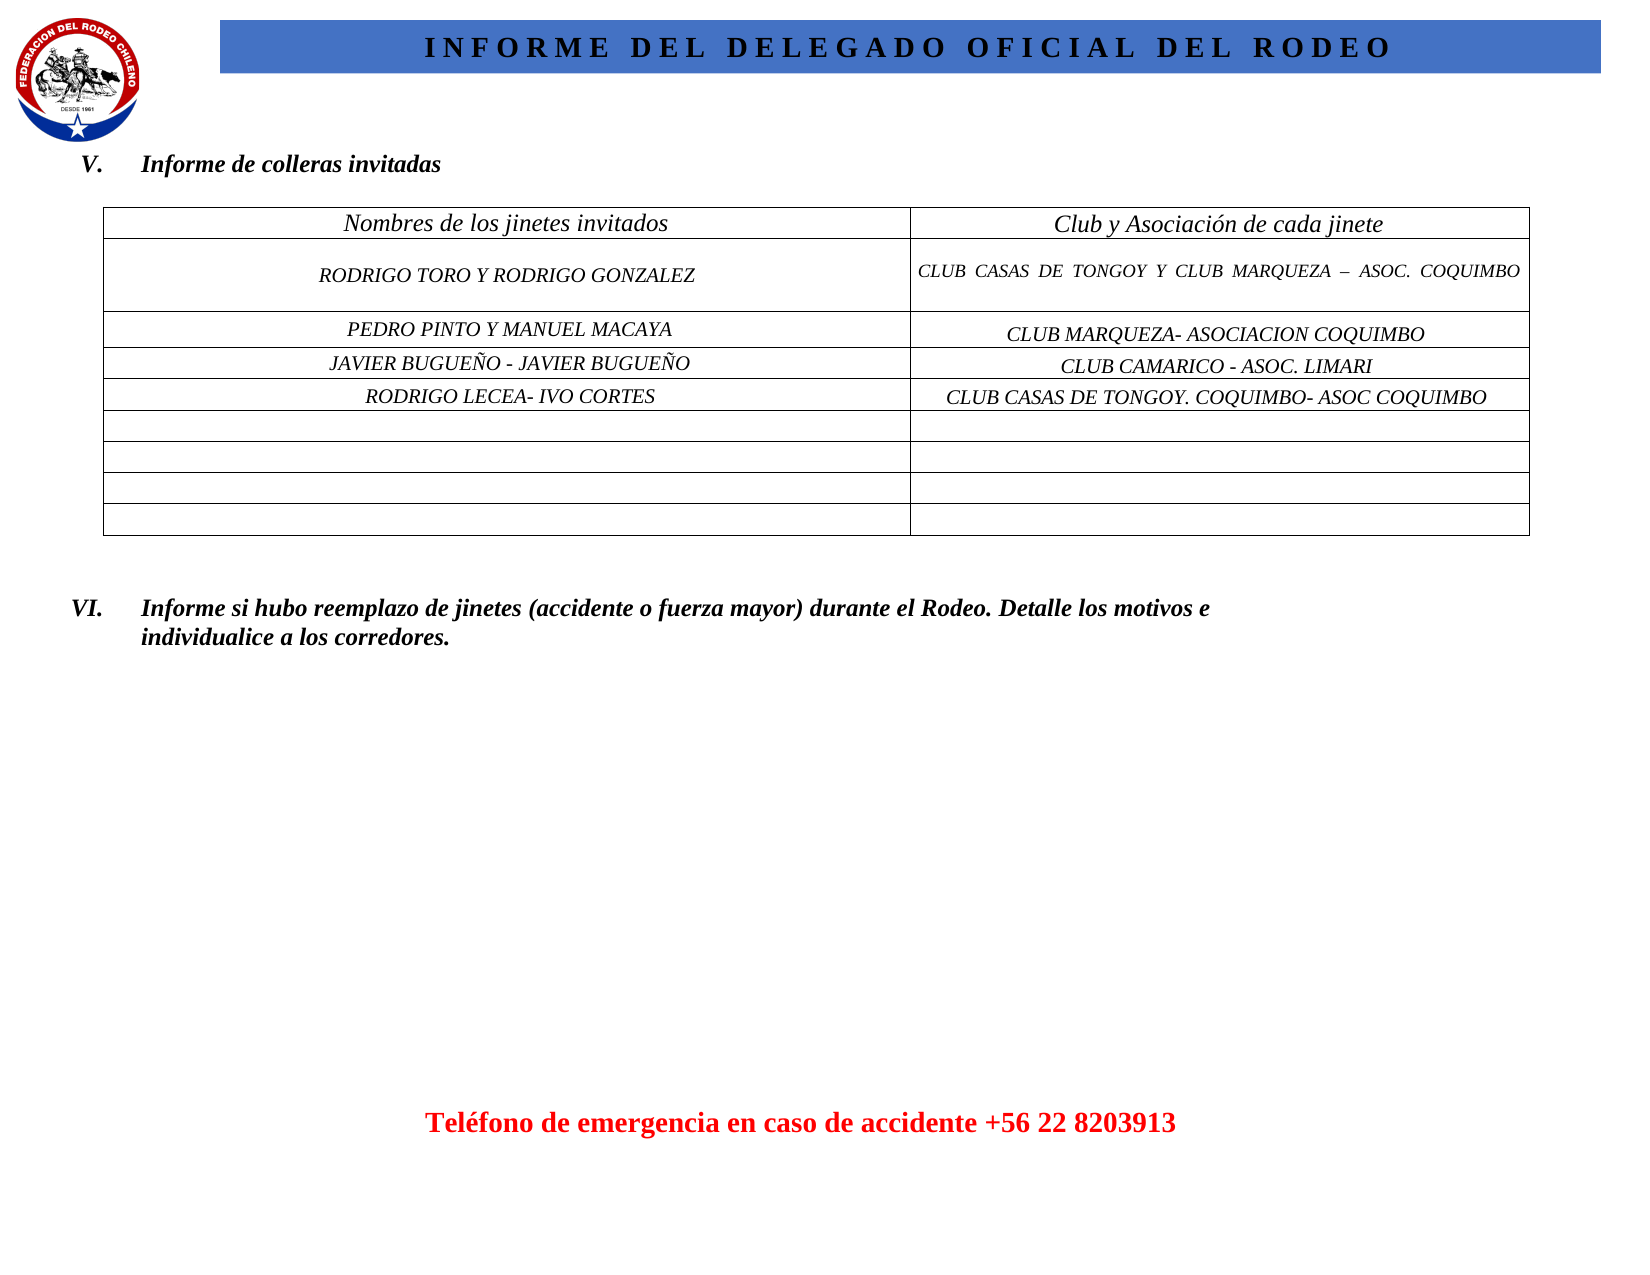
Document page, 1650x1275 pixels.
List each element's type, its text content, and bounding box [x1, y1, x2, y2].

table_header Nombres de los jinetes invitados [104, 208, 910, 238]
table_cell [104, 442, 910, 472]
list Informe si hubo reemplazo de jinetes (accidente o fuerza mayor) durante el Rodeo. Detalle los motivos e individualice a los corredores. [103, 593, 1329, 651]
table_cell [911, 504, 1529, 534]
table_cell PEDRO PINTO Y MANUEL MACAYA [104, 312, 910, 347]
table_header Club y Asociación de cada jinete [911, 208, 1529, 238]
table_cell [911, 411, 1529, 441]
table_cell [911, 473, 1529, 503]
table_cell [104, 473, 910, 503]
table_cell [911, 442, 1529, 472]
table_cell RODRIGO LECEA- IVO CORTES [104, 379, 910, 409]
table_cell RODRIGO TORO Y RODRIGO GONZALEZ [104, 239, 910, 311]
table_cell [104, 504, 910, 534]
list Informe de colleras invitadas [103, 149, 1329, 178]
table_cell JAVIER BUGUEÑO - JAVIER BUGUEÑO [104, 348, 910, 378]
table_cell CLUB CAMARICO - ASOC. LIMARI [911, 348, 1529, 378]
table_cell CLUB MARQUEZA- ASOCIACION COQUIMBO [911, 312, 1529, 347]
picture [15, 18, 140, 142]
table_cell CLUB CASAS DE TONGOY Y CLUB MARQUEZA – ASOC. COQUIMBO [911, 239, 1529, 311]
table_cell CLUB CASAS DE TONGOY. COQUIMBO- ASOC COQUIMBO [911, 379, 1529, 409]
table_cell [104, 411, 910, 441]
